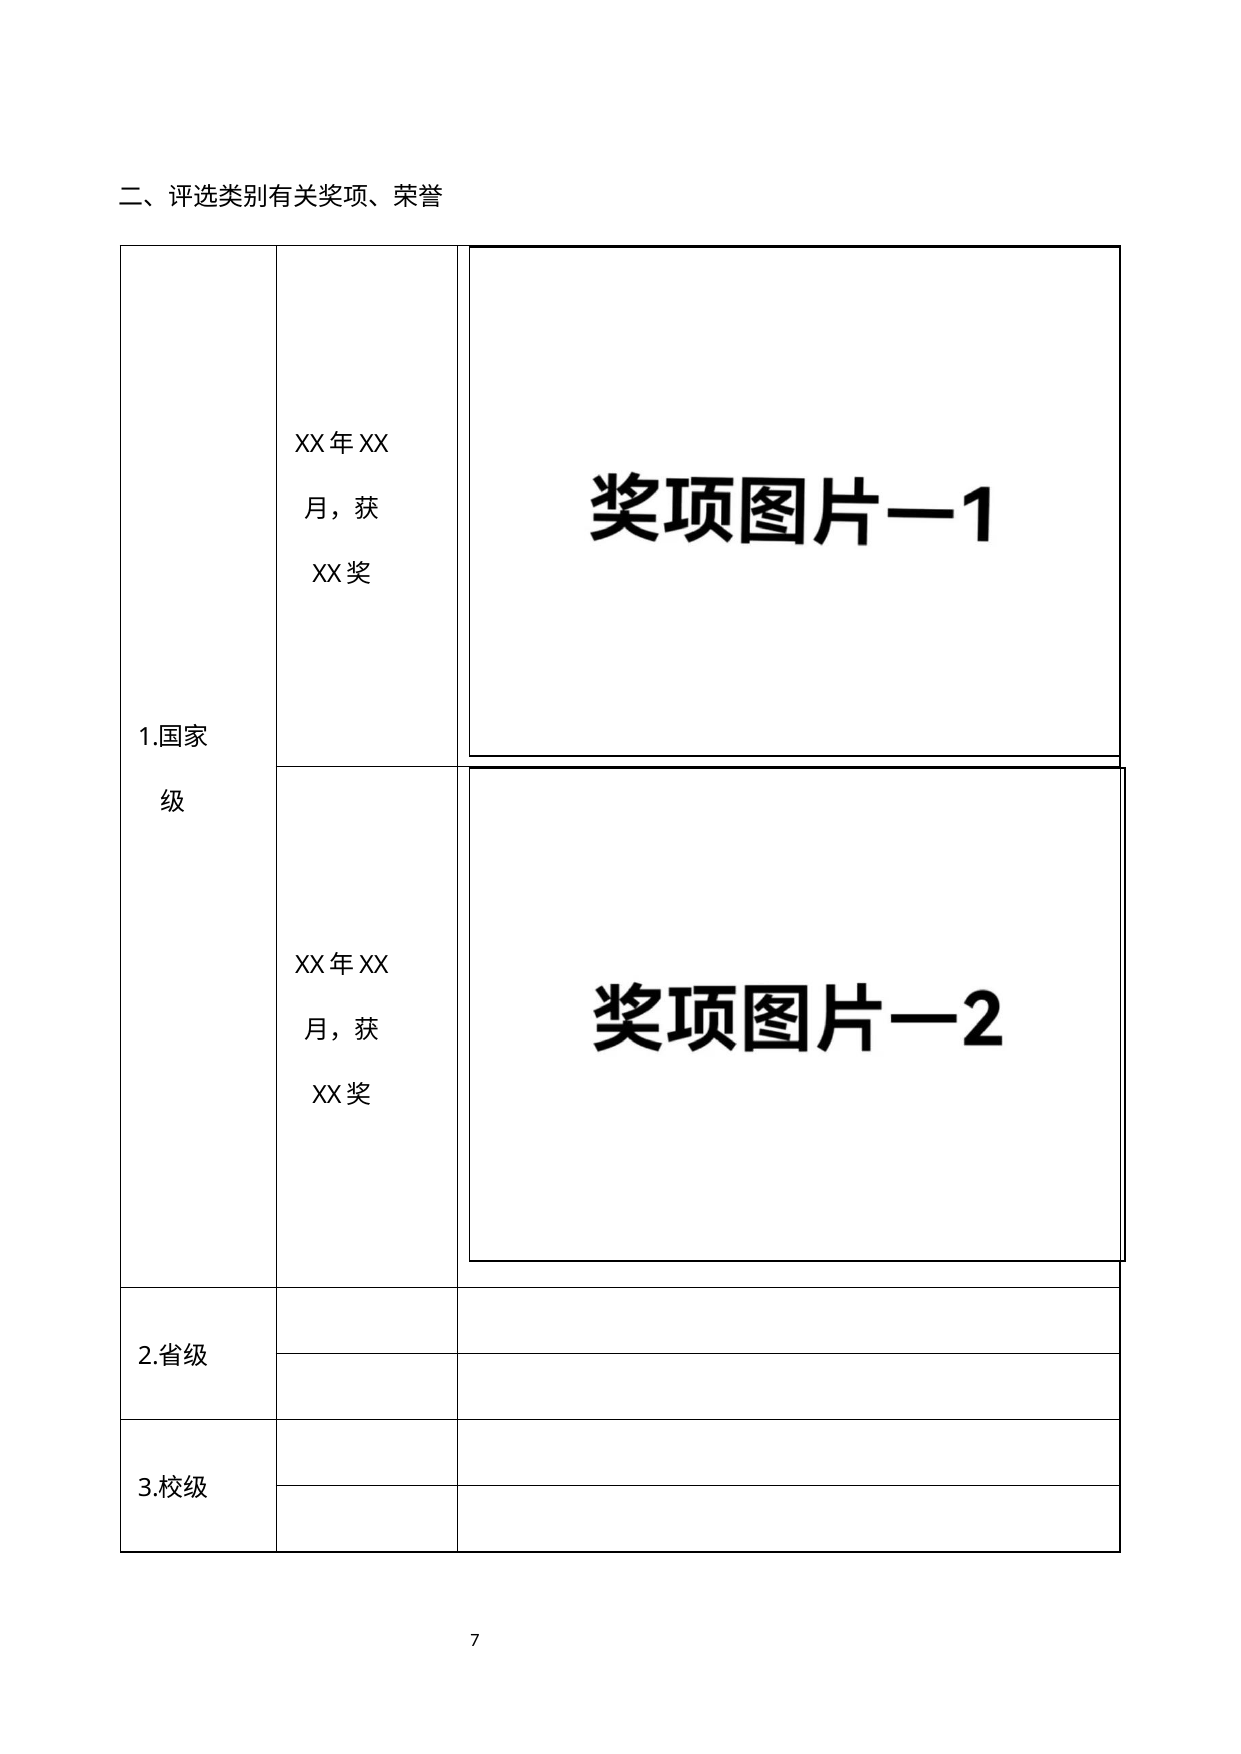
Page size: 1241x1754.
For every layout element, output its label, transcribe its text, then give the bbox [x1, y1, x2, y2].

table_cell [277, 1288, 457, 1353]
table_cell [458, 1354, 1119, 1419]
table_cell [277, 1486, 457, 1551]
table_cell [458, 767, 1119, 1287]
table_header 1.国家级 [121, 246, 276, 1287]
table_cell [458, 1420, 1119, 1485]
table_cell 3.校级 [121, 1420, 276, 1551]
table_cell [277, 1420, 457, 1485]
table_cell [458, 1288, 1119, 1353]
table_cell [277, 1354, 457, 1419]
picture [470, 248, 1119, 755]
table_cell XX年XX月，获XX奖 [277, 767, 457, 1287]
list 二、评选类别有关奖项、荣誉 [118, 162, 1072, 227]
table_header XX年XX月，获XX奖 [277, 246, 457, 766]
table_cell 2.省级 [121, 1288, 276, 1419]
picture [470, 769, 1120, 1260]
table_cell [458, 1486, 1119, 1551]
table_header [458, 246, 1119, 766]
